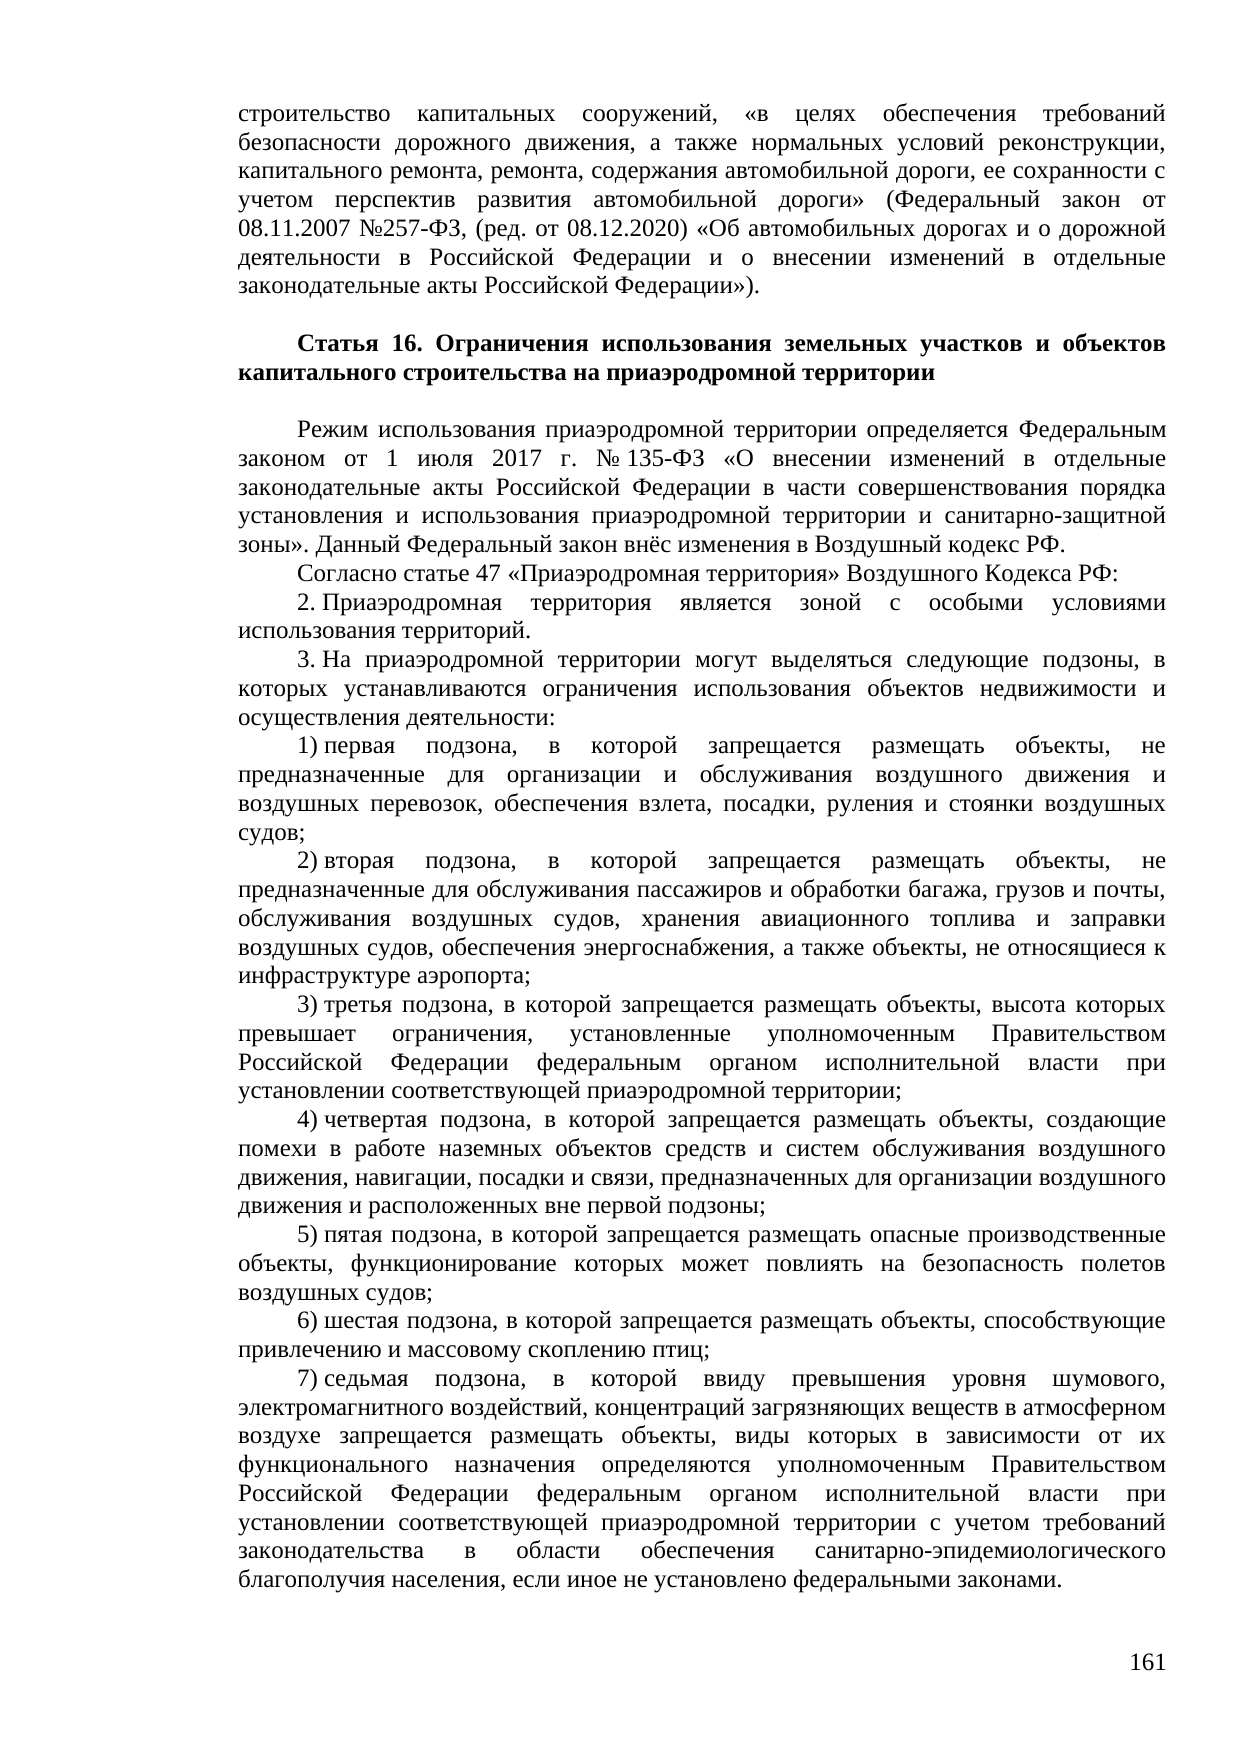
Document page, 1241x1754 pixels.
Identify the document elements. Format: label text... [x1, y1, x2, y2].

text 6) шестая подзона, в которой запрещается размещать объекты, способствующие привлечению и массовому скоплению птиц; [238, 1305, 1167, 1363]
text 4) четвертая подзона, в которой запрещается размещать объекты, создающие помехи в работе наземных объектов средств и систем обслуживания воздушного движения, навигации, посадки и связи, предназначенных для организации воздушного движения и расположенных вне первой подзоны; [238, 1104, 1167, 1219]
text Согласно статье 47 «Приаэродромная территория» Воздушного Кодекса РФ: [238, 558, 501, 587]
text 2. Приаэродромная территория является зоной с особыми условиями использования территорий. [238, 587, 1167, 644]
text 7) седьмая подзона, в которой ввиду превышения уровня шумового, электромагнитного воздействий, концентраций загрязняющих веществ в атмосферном воздухе запрещается размещать объекты, виды которых в зависимости от их функционального назначения определяются уполномоченным Правительством Российской Федерации федеральным органом исполнительной власти при установлении соответствующей приаэродромной территории с учетом требований законодательства в области обеспечения санитарно-эпидемиологического благополучия населения, если иное не установлено федеральными законами. [238, 1363, 1167, 1593]
text 2) вторая подзона, в которой запрещается размещать объекты, не предназначенные для обслуживания пассажиров и обработки багажа, грузов и почты, обслуживания воздушных судов, хранения авиационного топлива и заправки воздушных судов, обеспечения энергоснабжения, а также объекты, не относящиеся к инфраструктуре аэропорта; [238, 845, 1167, 989]
text Статья 16. Ограничения использования земельных участков и объектов капитального строительства на приаэродромной территории [238, 328, 1167, 385]
text 1) первая подзона, в которой запрещается размещать объекты, не предназначенные для организации и обслуживания воздушного движения и воздушных перевозок, обеспечения взлета, посадки, руления и стоянки воздушных судов; [238, 730, 1167, 845]
text 3. На приаэродромной территории могут выделяться следующие подзоны, в которых устанавливаются ограничения использования объектов недвижимости и осуществления деятельности: [238, 644, 1167, 730]
text Согласно статье 47 «Приаэродромная территория» Воздушного Кодекса РФ: [520, 558, 1167, 587]
text 3) третья подзона, в которой запрещается размещать объекты, высота которых превышает ограничения, установленные уполномоченным Правительством Российской Федерации федеральным органом исполнительной власти при установлении соответствующей приаэродромной территории; [238, 989, 1167, 1104]
text Режим использования приаэродромной территории определяется Федеральным законом от 1 июля 2017 г. № 135-ФЗ «О внесении изменений в отдельные законодательные акты Российской Федерации в части совершенствования порядка установления и использования приаэродромной территории и санитарно-защитной зоны». Данный Федеральный закон внёс изменения в Воздушный кодекс РФ. [238, 414, 1167, 558]
text 5) пятая подзона, в которой запрещается размещать опасные производственные объекты, функционирование которых может повлиять на безопасность полетов воздушных судов; [238, 1219, 1167, 1305]
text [238, 98, 1167, 299]
